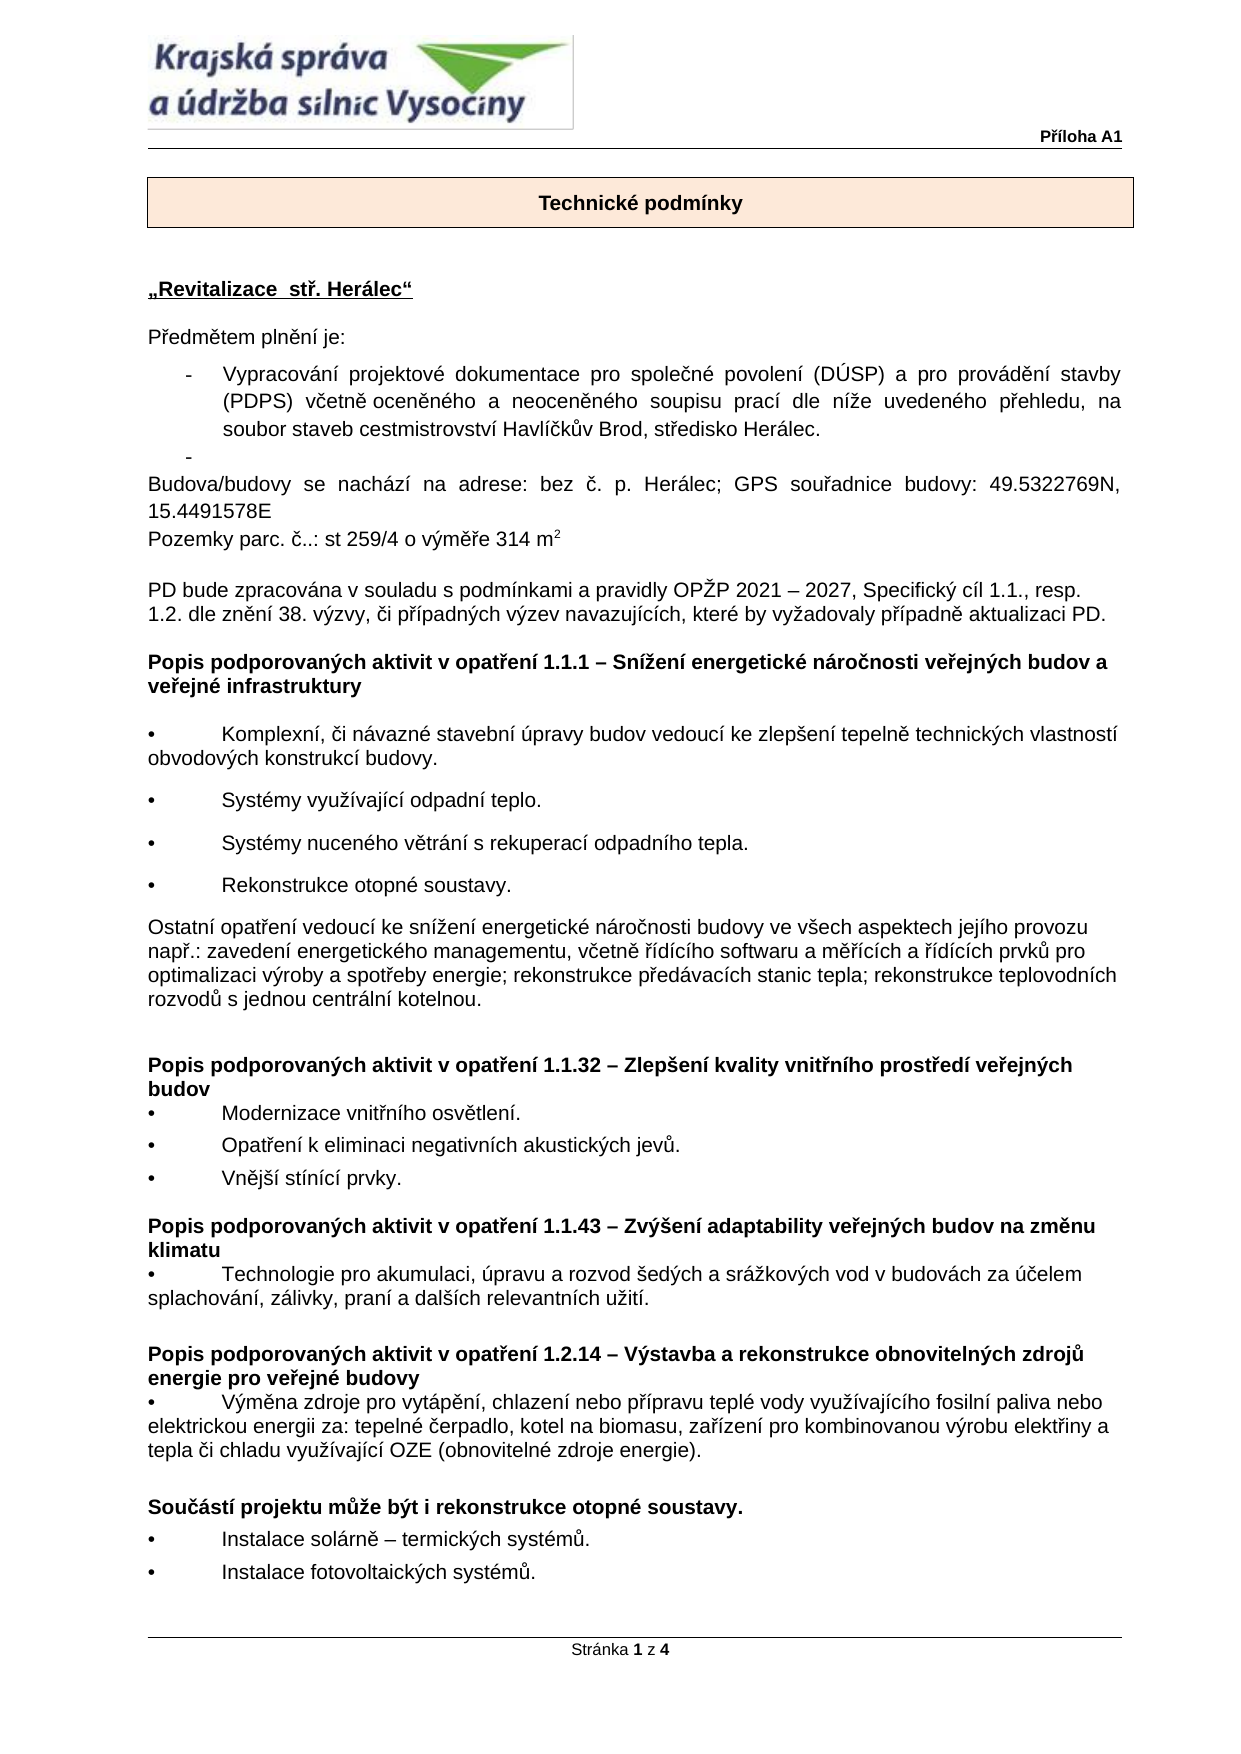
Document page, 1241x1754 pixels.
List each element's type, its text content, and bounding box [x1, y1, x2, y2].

list Modernizace vnitřního osvětlení. [148, 1101, 1122, 1125]
text Součástí projektu může být i rekonstrukce otopné soustavy. [148, 1495, 1122, 1519]
list Komplexní, či návazné stavební úpravy budov vedoucí ke zlepšení tepelně technických vlastností obvodových konstrukcí budovy. [148, 722, 1122, 770]
text Pozemky parc. č..: st 259/4 o výměře 314 m2 [148, 527, 1122, 551]
list Technologie pro akumulaci, úpravu a rozvod šedých a srážkových vod v budovách za účelem splachování, zálivky, praní a dalších relevantních užití. [148, 1262, 1122, 1310]
list Vypracování projektové dokumentace pro společné povolení (DÚSP) a pro provádění stavby (PDPS) včetně oceněného a neoceněného soupisu prací dle níže uvedeného přehledu, na soubor staveb cestmistrovství Havlíčkův Brod, středisko Herálec. [185, 361, 1122, 441]
list Rekonstrukce otopné soustavy. [148, 873, 1122, 897]
table_header Technické podmínky [148, 178, 1133, 227]
text Ostatní opatření vedoucí ke snížení energetické náročnosti budovy ve všech aspektech jejího provozu např.: zavedení energetického managementu, včetně řídícího softwaru a měřících a řídících prvků pro optimalizaci výroby a spotřeby energie; rekonstrukce předávacích stanic tepla; rekonstrukce teplovodních rozvodů s jednou centrální kotelnou. [148, 915, 1122, 1011]
text Popis podporovaných aktivit v opatření 1.1.43 – Zvýšení adaptability veřejných budov na změnu klimatu [148, 1214, 1122, 1262]
list Opatření k eliminaci negativních akustických jevů. [148, 1133, 1122, 1157]
text Popis podporovaných aktivit v opatření 1.2.14 – Výstavba a rekonstrukce obnovitelných zdrojů energie pro veřejné budovy [148, 1342, 1122, 1390]
list Instalace solárně – termických systémů. [148, 1527, 1122, 1551]
text Budova/budovy se nachází na adrese: bez č. p. Herálec; GPS souřadnice budovy: 49.5322769N, 15.4491578E [148, 472, 1122, 523]
text Popis podporovaných aktivit v opatření 1.1.1 – Snížení energetické náročnosti veřejných budov a veřejné infrastruktury [148, 650, 1122, 698]
text PD bude zpracována v souladu s podmínkami a pravidly OPŽP 2021 – 2027, Specifický cíl 1.1., resp. 1.2. dle znění 38. výzvy, či případných výzev navazujících, které by vyžadovaly případně aktualizaci PD. [148, 578, 1122, 626]
list Instalace fotovoltaických systémů. [148, 1560, 1122, 1584]
text Popis podporovaných aktivit v opatření 1.1.32 – Zlepšení kvality vnitřního prostředí veřejných budov [148, 1053, 1122, 1101]
list Systémy využívající odpadní teplo. [148, 788, 1122, 812]
list Vnější stínící prvky. [148, 1166, 1122, 1190]
list Výměna zdroje pro vytápění, chlazení nebo přípravu teplé vody využívajícího fosilní paliva nebo elektrickou energii za: tepelné čerpadlo, kotel na biomasu, zařízení pro kombinovanou výrobu elektřiny a tepla či chladu využívající OZE (obnovitelné zdroje energie). [148, 1390, 1122, 1462]
text Předmětem plnění je: [148, 325, 1122, 349]
list Systémy nuceného větrání s rekuperací odpadního tepla. [148, 830, 1122, 854]
text „Revitalizace stř. Herálec“ [148, 277, 1122, 301]
picture [147, 35, 574, 131]
